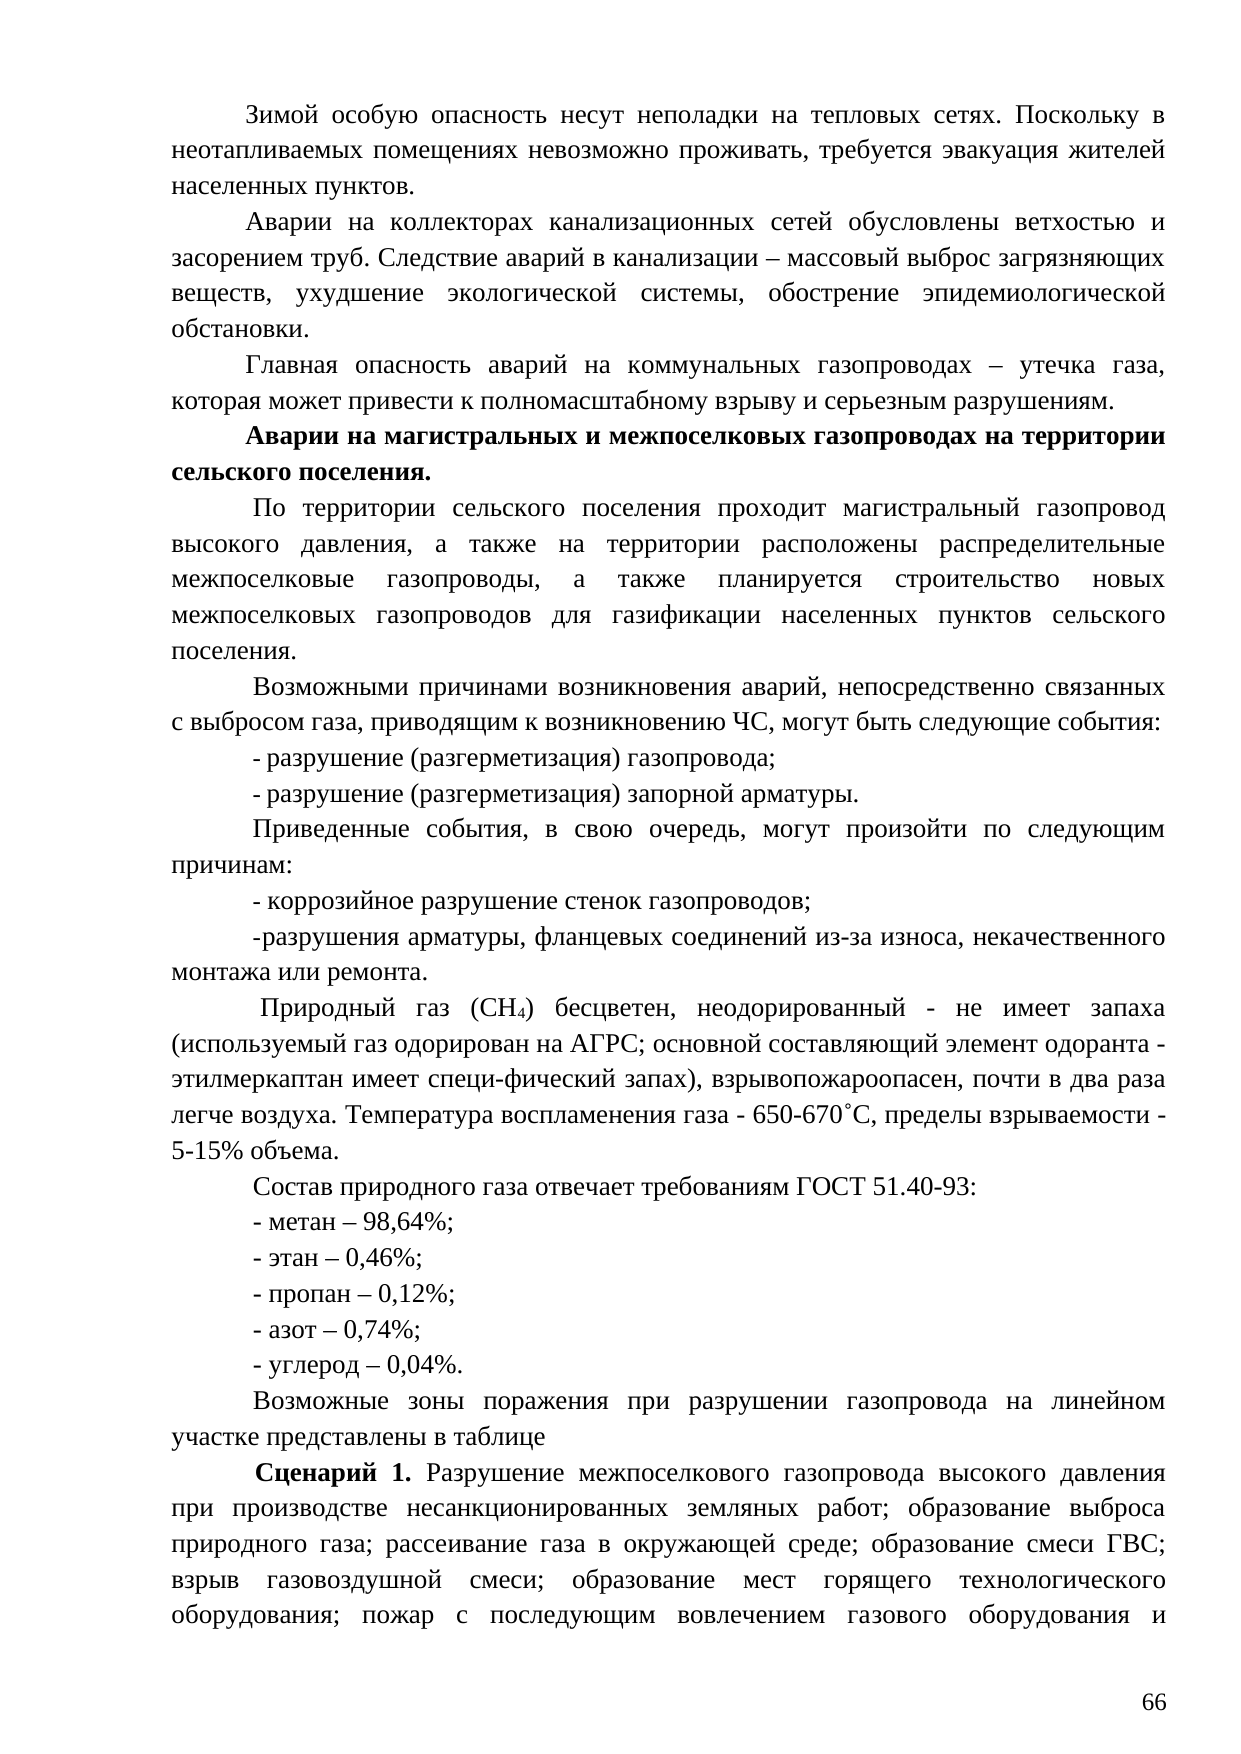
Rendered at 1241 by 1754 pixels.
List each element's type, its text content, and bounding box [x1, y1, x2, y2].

list разрушение (разгерметизация) запорной арматуры. [171, 777, 1167, 808]
text Приведенные события, в свою очередь, могут произойти по следующим причинам: [171, 812, 1167, 879]
text Главная опасность аварий на коммунальных газопроводах – утечка газа, которая может привести к полномасштабному взрыву и серьезным разрушениям. [171, 348, 1167, 415]
text Зимой особую опасность несут неполадки на тепловых сетях. Поскольку в неотапливаемых помещениях невозможно проживать, требуется эвакуация жителей населенных пунктов. [171, 98, 1167, 201]
list разрушение (разгерметизация) газопровода; [171, 741, 1167, 772]
text Возможными причинами возникновения аварий, непосредственно связанных с выбросом газа, приводящим к возникновению ЧС, могут быть следующие события: [171, 669, 1167, 736]
text По территории сельского поселения проходит магистральный газопровод высокого давления, а также на территории расположены распределительные межпоселковые газопроводы, а также планируется строительство новых межпоселковых газопроводов для газификации населенных пунктов сельского поселения. [171, 491, 1167, 665]
list коррозийное разрушение стенок газопроводов; [171, 884, 1167, 915]
text Состав природного газа отвечает требованиям ГОСТ 51.40-93: [171, 1170, 1167, 1201]
text - пропан – 0,12%; [171, 1277, 1167, 1308]
text Аварии на магистральных и межпоселковых газопроводах на территории сельского поселения. [171, 419, 1167, 486]
text - этан – 0,46%; [171, 1241, 1167, 1272]
list разрушения арматуры, фланцевых соединений из-за износа, некачественного монтажа или ремонта. [171, 920, 1167, 987]
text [171, 1456, 1167, 1630]
text Возможные зоны поражения при разрушении газопровода на линейном участке представлены в таблице [171, 1384, 1167, 1451]
text - азот – 0,74%; [171, 1313, 1167, 1344]
text Природный газ (СН4) бесцветен, неодорированный - не имеет запаха (используемый газ одорирован на АГРС; основной составляющий элемент одоранта - этилмеркаптан имеет специ-фический запах), взрывопожароопасен, почти в два раза легче воздуха. Температура воспламенения газа - 650-670˚С, пределы взрываемости - 5-15% объема. [171, 991, 1167, 1165]
text Аварии на коллекторах канализационных сетей обусловлены ветхостью и засорением труб. Следствие аварий в канализации – массовый выброс загрязняющих веществ, ухудшение экологической системы, обострение эпидемиологической обстановки. [171, 205, 1167, 343]
text - метан – 98,64%; [171, 1206, 1167, 1237]
text - углерод – 0,04%. [171, 1348, 1167, 1379]
